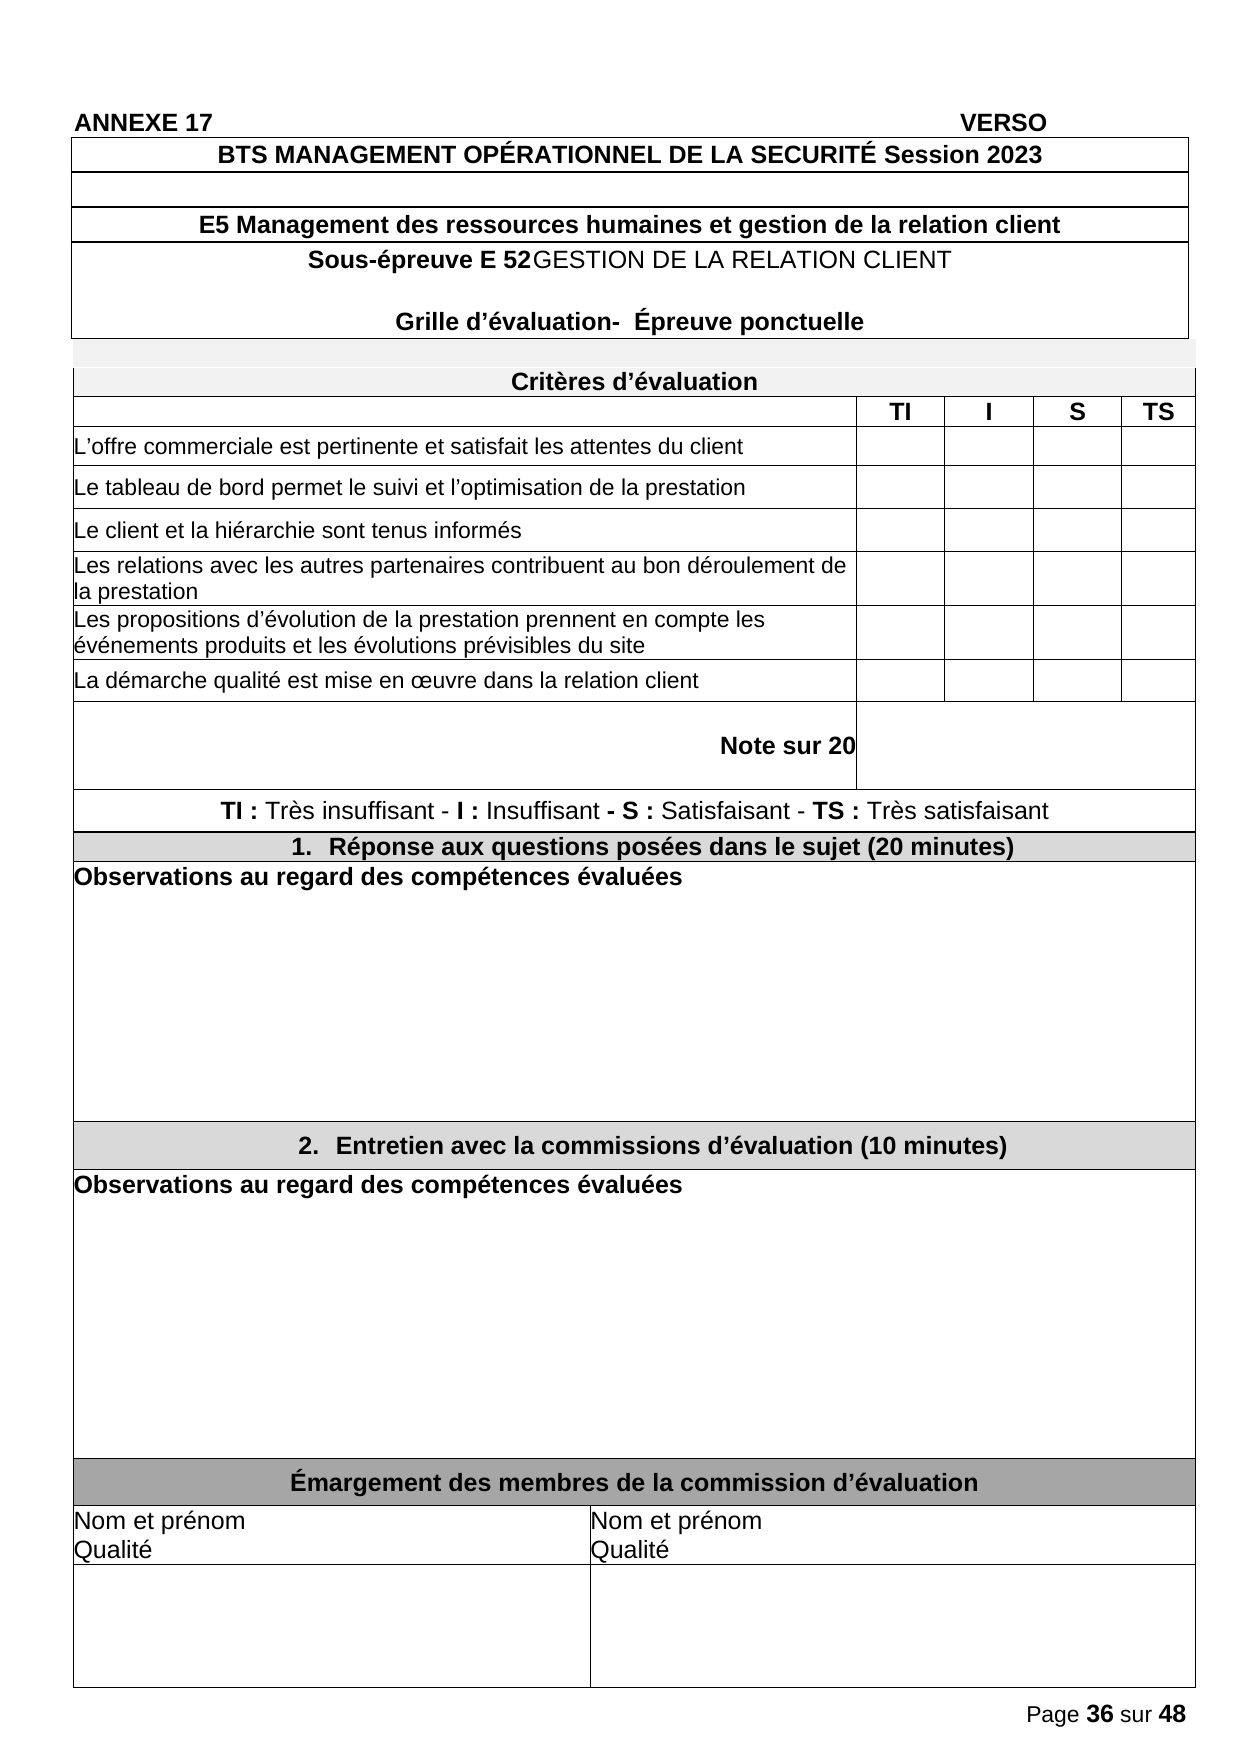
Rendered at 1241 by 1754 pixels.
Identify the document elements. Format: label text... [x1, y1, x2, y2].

table_cell Le tableau de bord permet le suivi et l’optimisation de la prestation [74, 466, 856, 508]
text Grille d’évaluation- Épreuve ponctuelle [72, 307, 1188, 338]
table_cell TS [1122, 397, 1195, 426]
table_cell [1034, 660, 1121, 701]
table_cell [857, 466, 944, 508]
table_cell [591, 1565, 1195, 1687]
table_cell Les propositions d’évolution de la prestation prennent en compte les événements produits et les évolutions prévisibles du site [74, 606, 856, 658]
table_cell Nom et prénom Qualité [74, 1506, 590, 1564]
table_cell [857, 509, 944, 551]
table_cell I [945, 397, 1033, 426]
table_cell Critères d’évaluation [74, 368, 1195, 396]
table_cell [857, 552, 944, 605]
table_cell [1034, 552, 1121, 605]
table_cell Observations au regard des compétences évaluées [74, 862, 1195, 1121]
table_header [73, 339, 1196, 367]
table_cell [857, 702, 1195, 788]
table_cell Entretien avec la commissions d’évaluation (10 minutes) [74, 1122, 1195, 1169]
table_cell [945, 606, 1033, 658]
text ANNEXE 17 VERSO [74, 108, 1186, 137]
table_cell [74, 397, 856, 426]
table_cell Note sur 20 [74, 702, 856, 788]
text BTS MANAGEMENT OPÉRATIONNEL DE LA SECURITÉ Session 2023 [72, 138, 1188, 171]
table_cell [1122, 466, 1195, 508]
table_cell [74, 1565, 590, 1687]
table_cell [1122, 552, 1195, 605]
table_cell S [1034, 397, 1121, 426]
table_cell [945, 466, 1033, 508]
table_cell [1034, 427, 1121, 465]
table_cell [1122, 606, 1195, 658]
table_cell [857, 427, 944, 465]
text E5 Management des ressources humaines et gestion de la relation client [72, 208, 1188, 241]
table_cell [1034, 466, 1121, 508]
table_cell [1122, 509, 1195, 551]
table_cell Le client et la hiérarchie sont tenus informés [74, 509, 856, 551]
table_cell TI [857, 397, 944, 426]
table_cell Les relations avec les autres partenaires contribuent au bon déroulement de la prestation [74, 552, 856, 605]
table_cell TI : Très insuffisant - I : Insuffisant - S : Satisfaisant - TS : Très satisfaisant [74, 790, 1195, 831]
table_cell Nom et prénom Qualité [591, 1506, 1195, 1564]
table_cell [945, 660, 1033, 701]
table_cell Observations au regard des compétences évaluées [74, 1170, 1195, 1457]
table_cell [945, 552, 1033, 605]
table_cell [1122, 427, 1195, 465]
table_cell L’offre commerciale est pertinente et satisfait les attentes du client [74, 427, 856, 465]
table_cell [857, 606, 944, 658]
table_cell [1034, 606, 1121, 658]
table_cell [857, 660, 944, 701]
table_cell Réponse aux questions posées dans le sujet (20 minutes) [74, 833, 1195, 861]
table_cell [1034, 509, 1121, 551]
table_cell [1122, 660, 1195, 701]
text Sous-épreuve E 52 GESTION DE LA RELATION CLIENT [72, 243, 1188, 276]
table_cell [945, 509, 1033, 551]
table_cell Émargement des membres de la commission d’évaluation [74, 1459, 1195, 1505]
table_cell La démarche qualité est mise en œuvre dans la relation client [74, 660, 856, 701]
table_cell [945, 427, 1033, 465]
